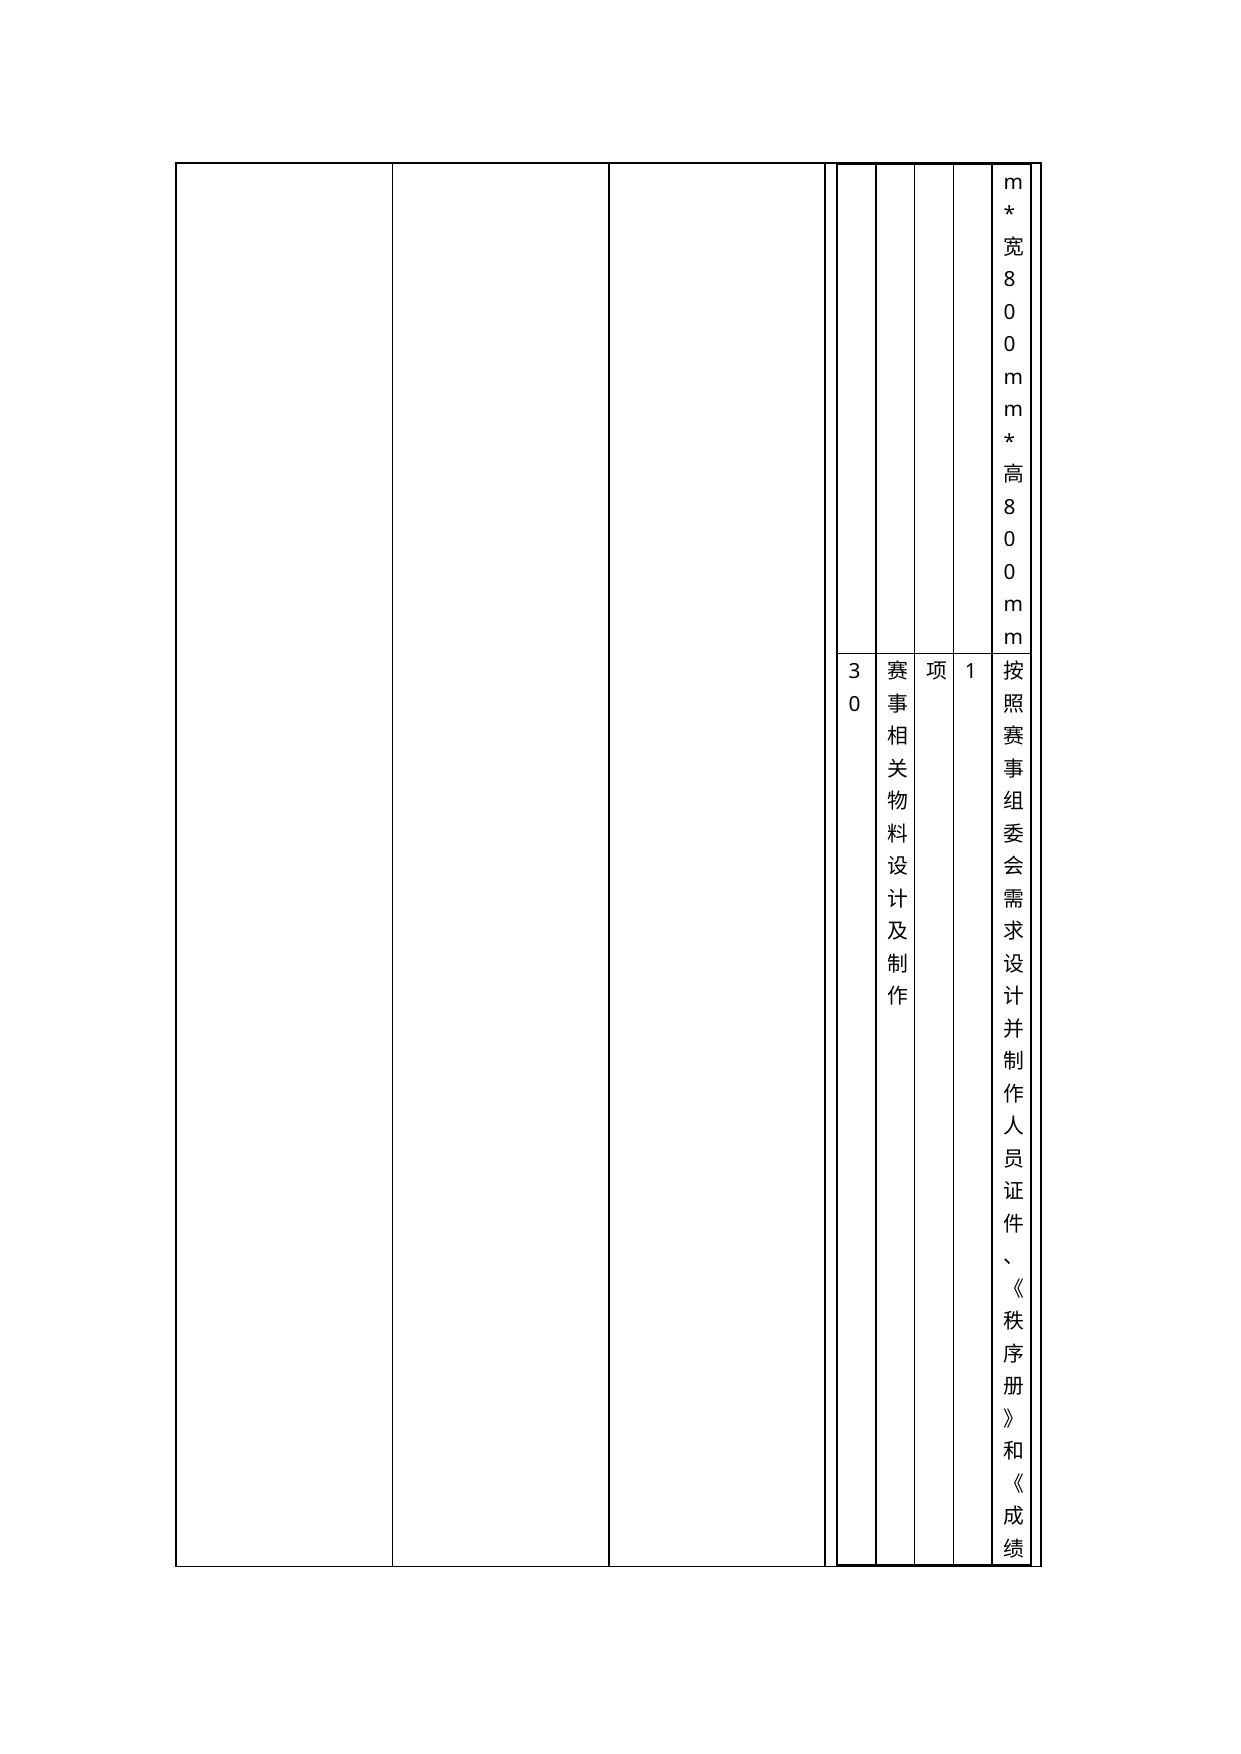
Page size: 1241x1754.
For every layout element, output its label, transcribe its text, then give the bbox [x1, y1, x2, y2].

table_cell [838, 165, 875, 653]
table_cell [993, 654, 1030, 1564]
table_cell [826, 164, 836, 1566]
table_cell [177, 164, 392, 1566]
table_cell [954, 654, 991, 1564]
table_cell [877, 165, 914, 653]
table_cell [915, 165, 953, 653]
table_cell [877, 654, 914, 1564]
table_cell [915, 654, 953, 1564]
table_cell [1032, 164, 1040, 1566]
table_cell [610, 164, 824, 1566]
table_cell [838, 654, 875, 1564]
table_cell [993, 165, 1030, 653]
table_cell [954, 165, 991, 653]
table_cell 1 [393, 164, 608, 1566]
